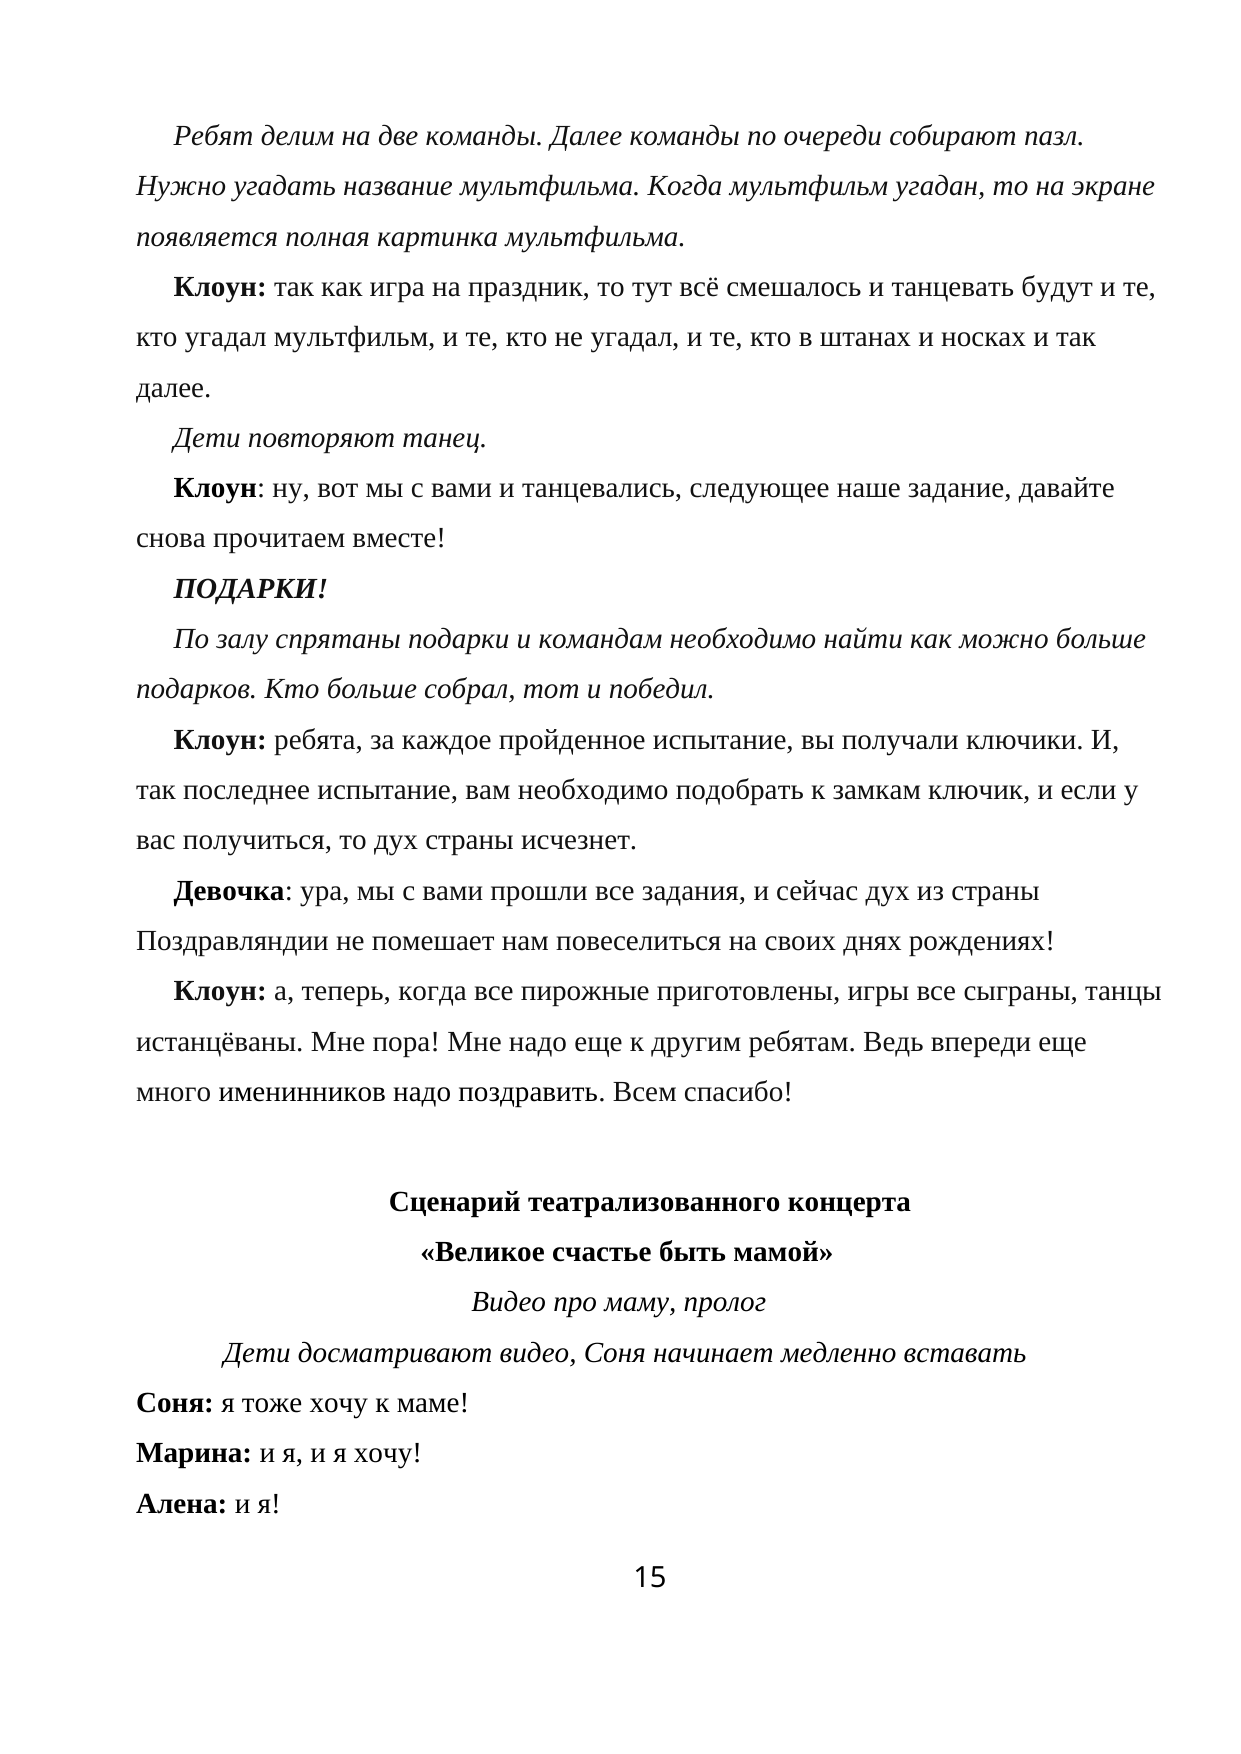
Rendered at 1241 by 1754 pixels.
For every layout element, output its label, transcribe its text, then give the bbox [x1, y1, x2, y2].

text Клоун: так как игра на праздник, то тут всё смешалось и танцевать будут и те, кто угадал мультфильм, и те, кто не угадал, и те, кто в штанах и носках и так далее. [136, 269, 1163, 403]
text Ребят делим на две команды. Далее команды по очереди собирают пазл. Нужно угадать название мультфильма. Когда мультфильм угадан, то на экране появляется полная картинка мультфильма. [136, 118, 1163, 252]
text ПОДАРКИ! [136, 571, 1163, 604]
text Алена: и я! [136, 1486, 1163, 1519]
text Клоун: ребята, за каждое пройденное испытание, вы получали ключики. И, так последнее испытание, вам необходимо подобрать к замкам ключик, и если у вас получиться, то дух страны исчезнет. [136, 722, 1163, 856]
text «Великое счастье быть мамой» [136, 1234, 1163, 1268]
text Клоун: ну, вот мы с вами и танцевались, следующее наше задание, давайте снова прочитаем вместе! [136, 470, 1163, 554]
text Девочка: ура, мы с вами прошли все задания, и сейчас дух из страны Поздравляндии не помешает нам повеселиться на своих днях рождениях! [136, 873, 1163, 957]
text Видео про маму, пролог [136, 1284, 1163, 1318]
text По залу спрятаны подарки и командам необходимо найти как можно больше подарков. Кто больше собрал, тот и победил. [136, 621, 1163, 705]
text Клоун: а, теперь, когда все пирожные приготовлены, игры все сыграны, танцы истанцёваны. Мне пора! Мне надо еще к другим ребятам. Ведь впереди еще много именинников надо поздравить. Всем спасибо! [136, 973, 1163, 1108]
text Сценарий театрализованного концерта [136, 1184, 1163, 1217]
text Дети досматривают видео, Соня начинает медленно вставать [136, 1335, 1163, 1368]
text Соня: я тоже хочу к маме! [136, 1385, 1163, 1419]
text Марина: и я, и я хочу! [136, 1435, 1163, 1469]
text Дети повторяют танец. [136, 420, 1163, 453]
